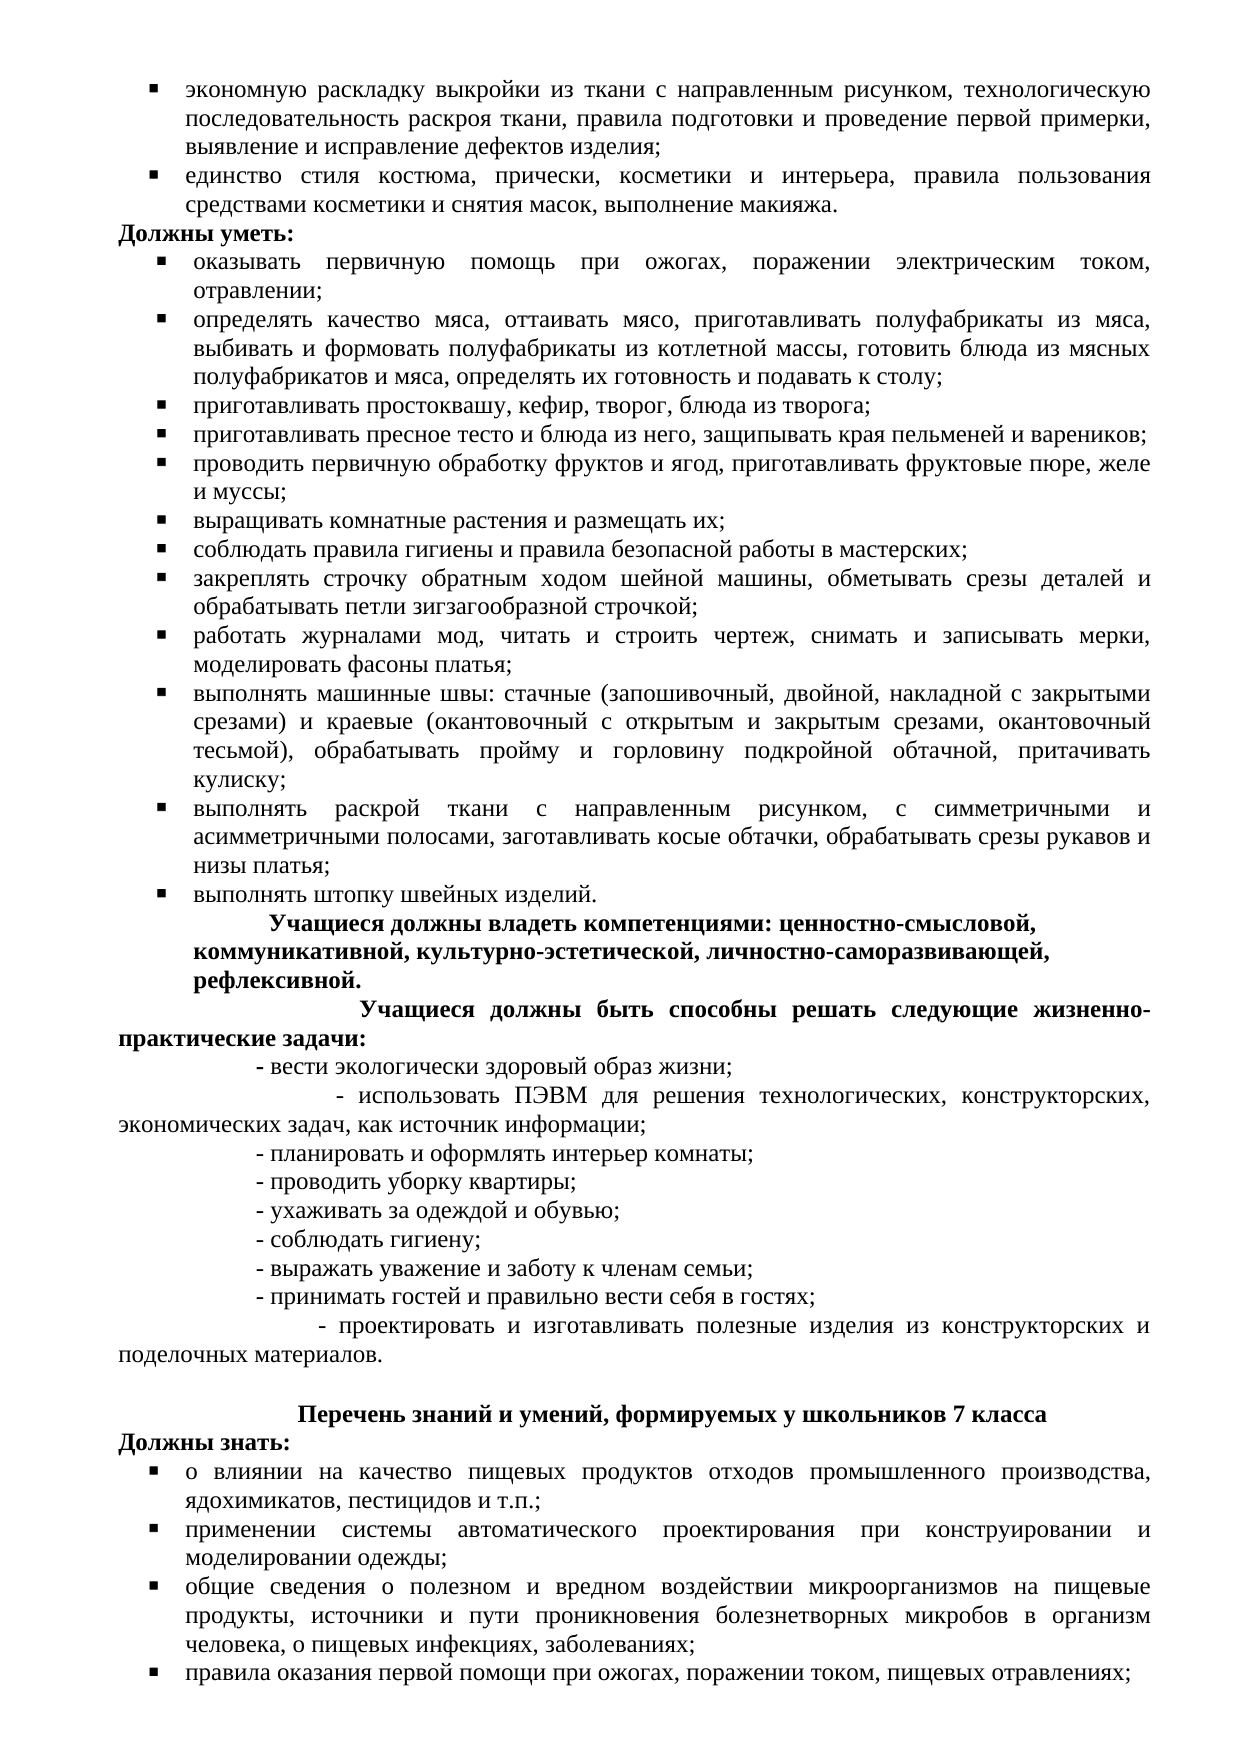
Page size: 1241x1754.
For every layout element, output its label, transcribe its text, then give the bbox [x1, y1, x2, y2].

text - принимать гостей и правильно вести себя в гостях; [118, 1281, 1152, 1310]
text Должны уметь: [118, 218, 1152, 246]
list единство стиля костюма, прически, косметики и интерьера, правила пользования средствами косметики и снятия масок, выполнение макияжа. [148, 160, 1152, 218]
list применении системы автоматического проектирования при конструировании и моделировании одежды; [148, 1514, 1152, 1571]
text - соблюдать гигиену; [118, 1224, 1152, 1253]
list общие сведения о полезном и вредном воздействии микроорганизмов на пищевые продукты, источники и пути проникновения болезнетворных микробов в организм человека, о пищевых инфекциях, заболеваниях; [148, 1571, 1152, 1657]
list выполнять штопку швейных изделий. [156, 879, 1152, 908]
text Учащиеся должны владеть компетенциями: ценностно-смысловой, коммуникативной, культурно-эстетической, личностно-саморазвивающей, рефлексивной. [193, 908, 1152, 994]
text Перечень знаний и умений, формируемых у школьников 7 класса [118, 1399, 1152, 1427]
list выполнять машинные швы: стачные (запошивочный, двойной, накладной с закрытыми срезами) и краевые (окантовочный с открытым и закрытым срезами, окантовочный тесьмой), обрабатывать пройму и горловину подкройной обтачной, притачивать кулиску; [156, 678, 1152, 793]
list закреплять строчку обратным ходом шейной машины, обметывать срезы деталей и обрабатывать петли зигзагообразной строчкой; [156, 563, 1152, 620]
list проводить первичную обработку фруктов и ягод, приготавливать фруктовые пюре, желе и муссы; [156, 448, 1152, 505]
text - проводить уборку квартиры; [118, 1166, 1152, 1195]
text - планировать и оформлять интерьер комнаты; [118, 1138, 1152, 1166]
text Учащиеся должны быть способны решать следующие жизненно-практические задачи: [118, 994, 1152, 1051]
list экономную раскладку выкройки из ткани с направленным рисунком, технологическую последовательность раскроя ткани, правила подготовки и проведение первой примерки, выявление и исправление дефектов изделия; [148, 74, 1152, 160]
list приготавливать простоквашу, кефир, творог, блюда из творога; [156, 390, 1152, 419]
list выращивать комнатные растения и размещать их; [156, 505, 1152, 534]
list выполнять раскрой ткани с направленным рисунком, с симметричными и асимметричными полосами, заготавливать косые обтачки, обрабатывать срезы рукавов и низы платья; [156, 793, 1152, 879]
list правила оказания первой помощи при ожогах, поражении током, пищевых отравлениях; [148, 1657, 1152, 1686]
text - выражать уважение и заботу к членам семьи; [118, 1253, 1152, 1281]
text - ухаживать за одеждой и обувью; [118, 1195, 1152, 1224]
text - вести экологически здоровый образ жизни; [118, 1051, 1152, 1080]
list оказывать первичную помощь при ожогах, поражении электрическим током, отравлении; [156, 246, 1152, 304]
text - использовать ПЭВМ для решения технологических, конструкторских, экономических задач, как источник информации; [118, 1080, 1152, 1138]
list работать журналами мод, читать и строить чертеж, снимать и записывать мерки, моделировать фасоны платья; [156, 620, 1152, 678]
list соблюдать правила гигиены и правила безопасной работы в мастерских; [156, 534, 1152, 563]
text - проектировать и изготавливать полезные изделия из конструкторских и поделочных материалов. [118, 1310, 1152, 1368]
list определять качество мяса, оттаивать мясо, приготавливать полуфабрикаты из мяса, выбивать и формовать полуфабрикаты из котлетной массы, готовить блюда из мясных полуфабрикатов и мяса, определять их готовность и подавать к столу; [156, 304, 1152, 390]
text Должны знать: [118, 1427, 1152, 1456]
list приготавливать пресное тесто и блюда из него, защипывать края пельменей и вареников; [156, 419, 1152, 448]
list о влиянии на качество пищевых продуктов отходов промышленного производства, ядохимикатов, пестицидов и т.п.; [148, 1456, 1152, 1514]
